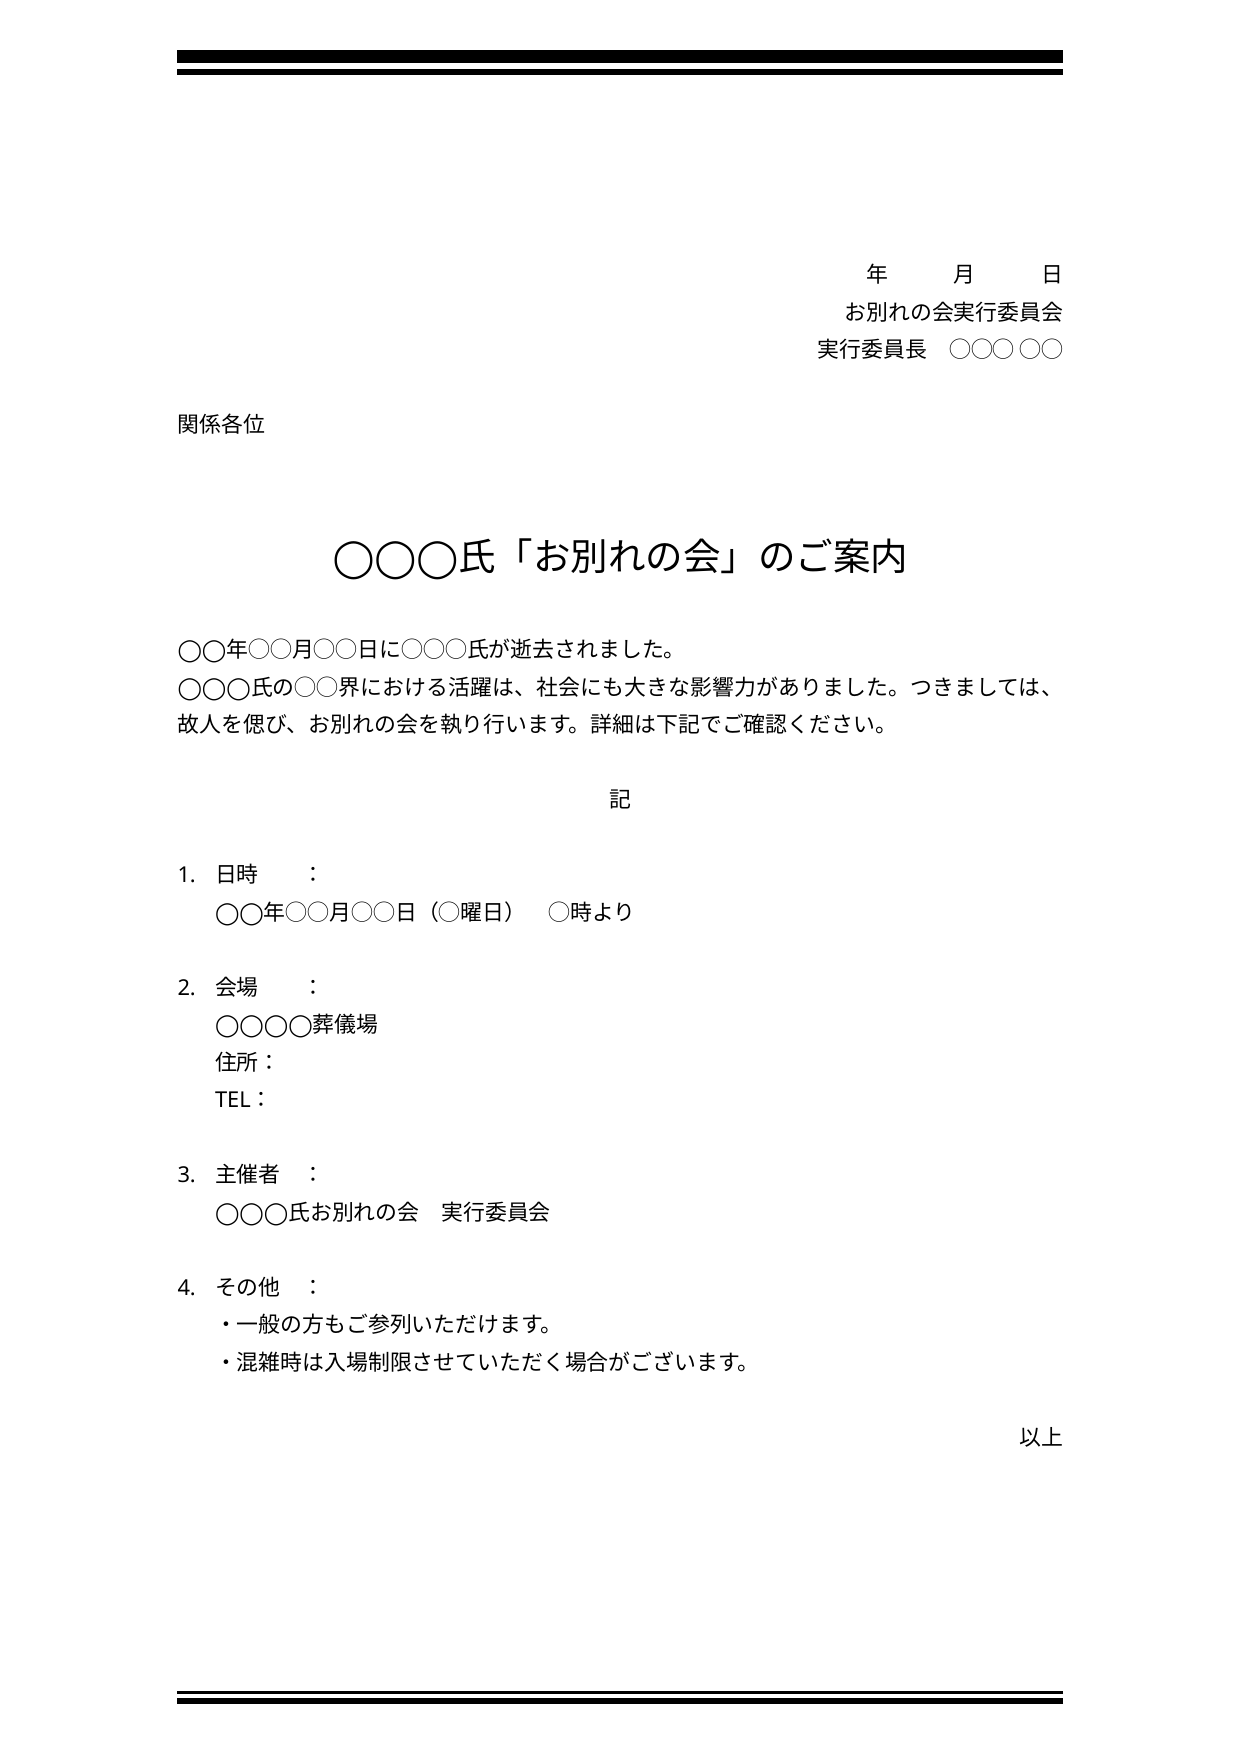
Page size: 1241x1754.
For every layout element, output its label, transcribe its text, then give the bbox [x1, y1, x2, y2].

list ・一般の方もご参列いただけます。 [215, 1304, 1063, 1342]
list TEL： [215, 1079, 1063, 1117]
text 関係各位 [177, 404, 1063, 442]
text 年 月 日 [177, 254, 1063, 292]
list 会場 ： [177, 967, 1063, 1004]
list その他 ： [177, 1267, 1063, 1304]
list 主催者 ： [177, 1154, 1063, 1192]
list ・混雑時は入場制限させていただく場合がございます。 [215, 1342, 1063, 1379]
list ◯◯◯◯葬儀場 [215, 1004, 1063, 1042]
text 以上 [177, 1417, 1063, 1454]
list 日時 ： [177, 854, 1063, 892]
text 実行委員長 ◯◯◯ ◯◯ [177, 329, 1063, 367]
text ◯◯年◯◯月◯◯日に◯◯◯氏が逝去されました。 [177, 629, 1063, 667]
list ◯◯年◯◯月◯◯日（◯曜日） ◯時より [215, 892, 1063, 929]
list ◯◯◯氏お別れの会 実行委員会 [215, 1192, 1063, 1229]
text ◯◯◯氏「お別れの会」のご案内 [177, 517, 1063, 592]
text お別れの会実行委員会 [177, 292, 1063, 329]
subtitle 記 [177, 779, 1063, 817]
text ◯◯◯氏の◯◯界における活躍は、社会にも大きな影響力がありました。つきましては、故人を偲び、お別れの会を執り行います。詳細は下記でご確認ください。 [177, 667, 1063, 742]
list 住所： [215, 1042, 1063, 1079]
